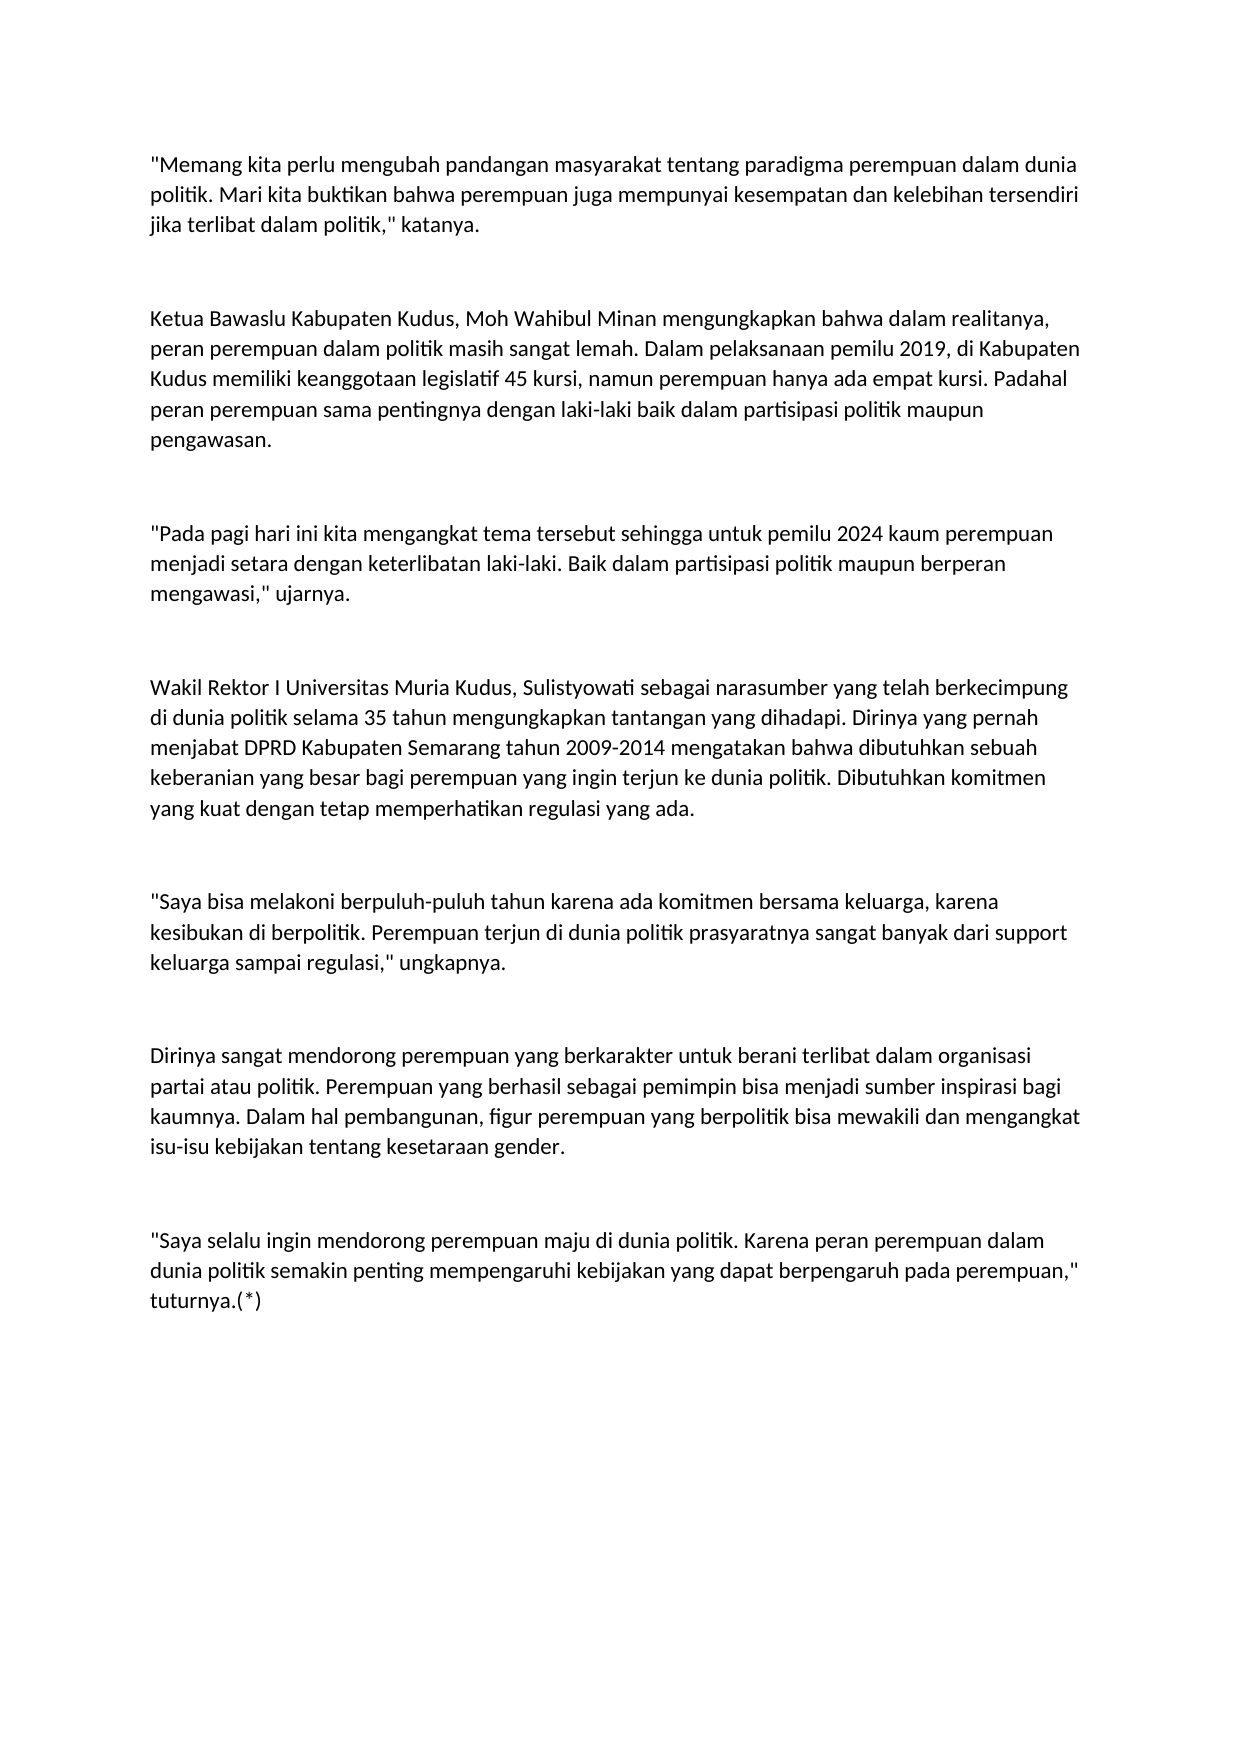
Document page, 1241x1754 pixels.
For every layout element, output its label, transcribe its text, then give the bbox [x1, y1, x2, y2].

text "Saya selalu ingin mendorong perempuan maju di dunia politik. Karena peran perempuan dalam dunia politik semakin penting mempengaruhi kebijakan yang dapat berpengaruh pada perempuan," tuturnya.(*) [150, 1226, 1090, 1314]
text Dirinya sangat mendorong perempuan yang berkarakter untuk berani terlibat dalam organisasi partai atau politik. Perempuan yang berhasil sebagai pemimpin bisa menjadi sumber inspirasi bagi kaumnya. Dalam hal pembangunan, figur perempuan yang berpolitik bisa mewakili dan mengangkat isu-isu kebijakan tentang kesetaraan gender. [150, 1042, 1090, 1160]
text "Saya bisa melakoni berpuluh-puluh tahun karena ada komitmen bersama keluarga, karena kesibukan di berpolitik. Perempuan terjun di dunia politik prasyaratnya sangat banyak dari support keluarga sampai regulasi," ungkapnya. [150, 887, 1090, 976]
text "Memang kita perlu mengubah pandangan masyarakat tentang paradigma perempuan dalam dunia politik. Mari kita buktikan bahwa perempuan juga mempunyai kesempatan dan kelebihan tersendiri jika terlibat dalam politik," katanya. [150, 150, 1090, 238]
text Ketua Bawaslu Kabupaten Kudus, Moh Wahibul Minan mengungkapkan bahwa dalam realitanya, peran perempuan dalam politik masih sangat lemah. Dalam pelaksanaan pemilu 2019, di Kabupaten Kudus memiliki keanggotaan legislatif 45 kursi, namun perempuan hanya ada empat kursi. Padahal peran perempuan sama pentingnya dengan laki-laki baik dalam partisipasi politik maupun pengawasan. [150, 304, 1090, 453]
text "Pada pagi hari ini kita mengangkat tema tersebut sehingga untuk pemilu 2024 kaum perempuan menjadi setara dengan keterlibatan laki-laki. Baik dalam partisipasi politik maupun berperan mengawasi," ujarnya. [150, 519, 1090, 607]
text Wakil Rektor I Universitas Muria Kudus, Sulistyowati sebagai narasumber yang telah berkecimpung di dunia politik selama 35 tahun mengungkapkan tantangan yang dihadapi. Dirinya yang pernah menjabat DPRD Kabupaten Semarang tahun 2009-2014 mengatakan bahwa dibutuhkan sebuah keberanian yang besar bagi perempuan yang ingin terjun ke dunia politik. Dibutuhkan komitmen yang kuat dengan tetap memperhatikan regulasi yang ada. [150, 673, 1090, 822]
